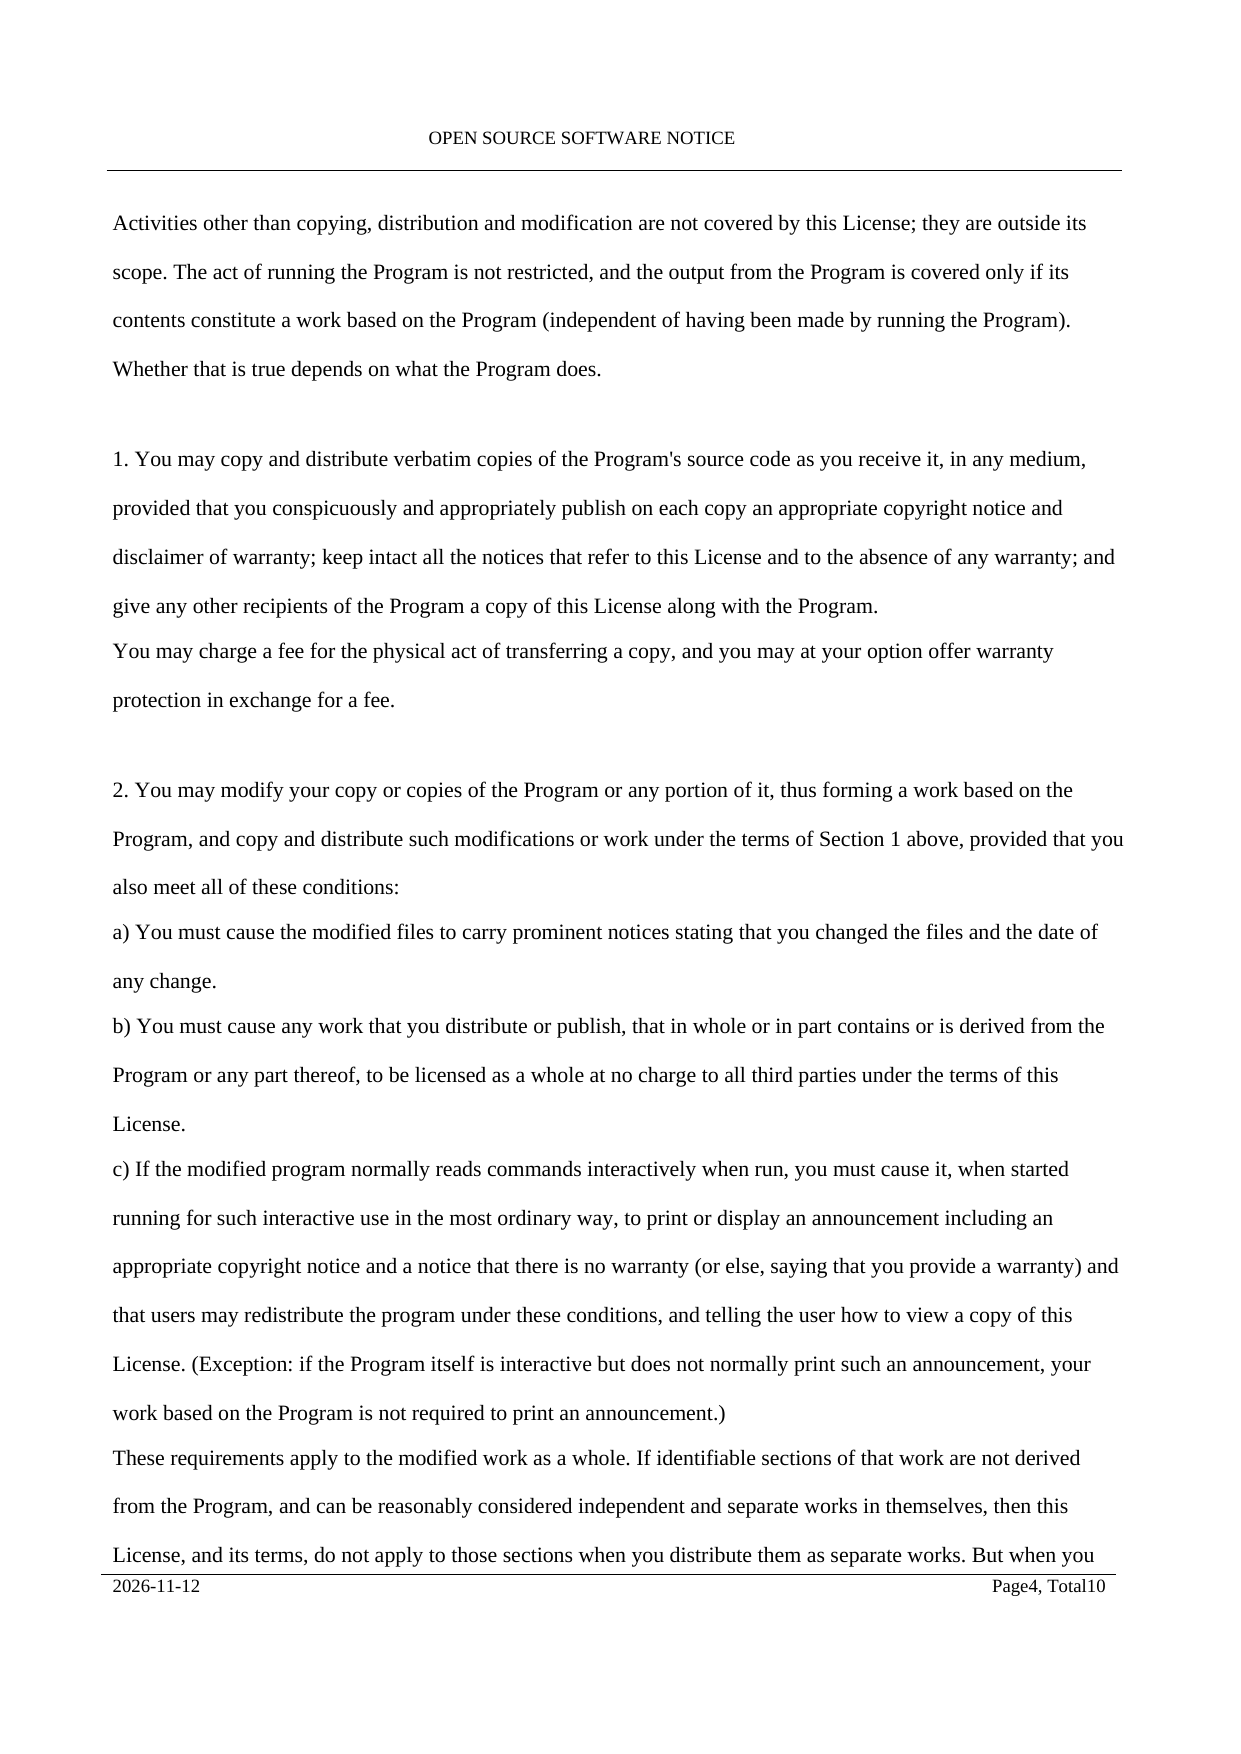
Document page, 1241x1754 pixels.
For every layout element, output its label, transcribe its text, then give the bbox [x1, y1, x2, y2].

text c) If the modified program normally reads commands interactively when run, you must cause it, when started running for such interactive use in the most ordinary way, to print or display an announcement including an appropriate copyright notice and a notice that there is no warranty (or else, saying that you provide a warranty) and that users may redistribute the program under these conditions, and telling the user how to view a copy of this License. (Exception: if the Program itself is interactive but does not normally print such an announcement, your work based on the Program is not required to print an announcement.) [112, 1152, 1128, 1428]
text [112, 1441, 1128, 1571]
text You may charge a fee for the physical act of transferring a copy, and you may at your option offer warranty protection in exchange for a fee. [112, 634, 1128, 715]
text 2. You may modify your copy or copies of the Program or any portion of it, thus forming a work based on the Program, and copy and distribute such modifications or work under the terms of Section 1 above, provided that you also meet all of these conditions: [112, 773, 1128, 903]
text b) You must cause any work that you distribute or publish, that in whole or in part contains or is derived from the Program or any part thereof, to be licensed as a whole at no charge to all third parties under the terms of this License. [112, 1009, 1128, 1139]
text a) You must cause the modified files to carry prominent notices stating that you changed the files and the date of any change. [112, 916, 1128, 997]
text Activities other than copying, distribution and modification are not covered by this License; they are outside its scope. The act of running the Program is not restricted, and the output from the Program is covered only if its contents constitute a work based on the Program (independent of having been made by running the Program). Whether that is true depends on what the Program does. [112, 206, 1128, 385]
text 1. You may copy and distribute verbatim copies of the Program's source code as you receive it, in any medium, provided that you conspicuously and appropriately publish on each copy an appropriate copyright notice and disclaimer of warranty; keep intact all the notices that refer to this License and to the absence of any warranty; and give any other recipients of the Program a copy of this License along with the Program. [112, 443, 1128, 622]
